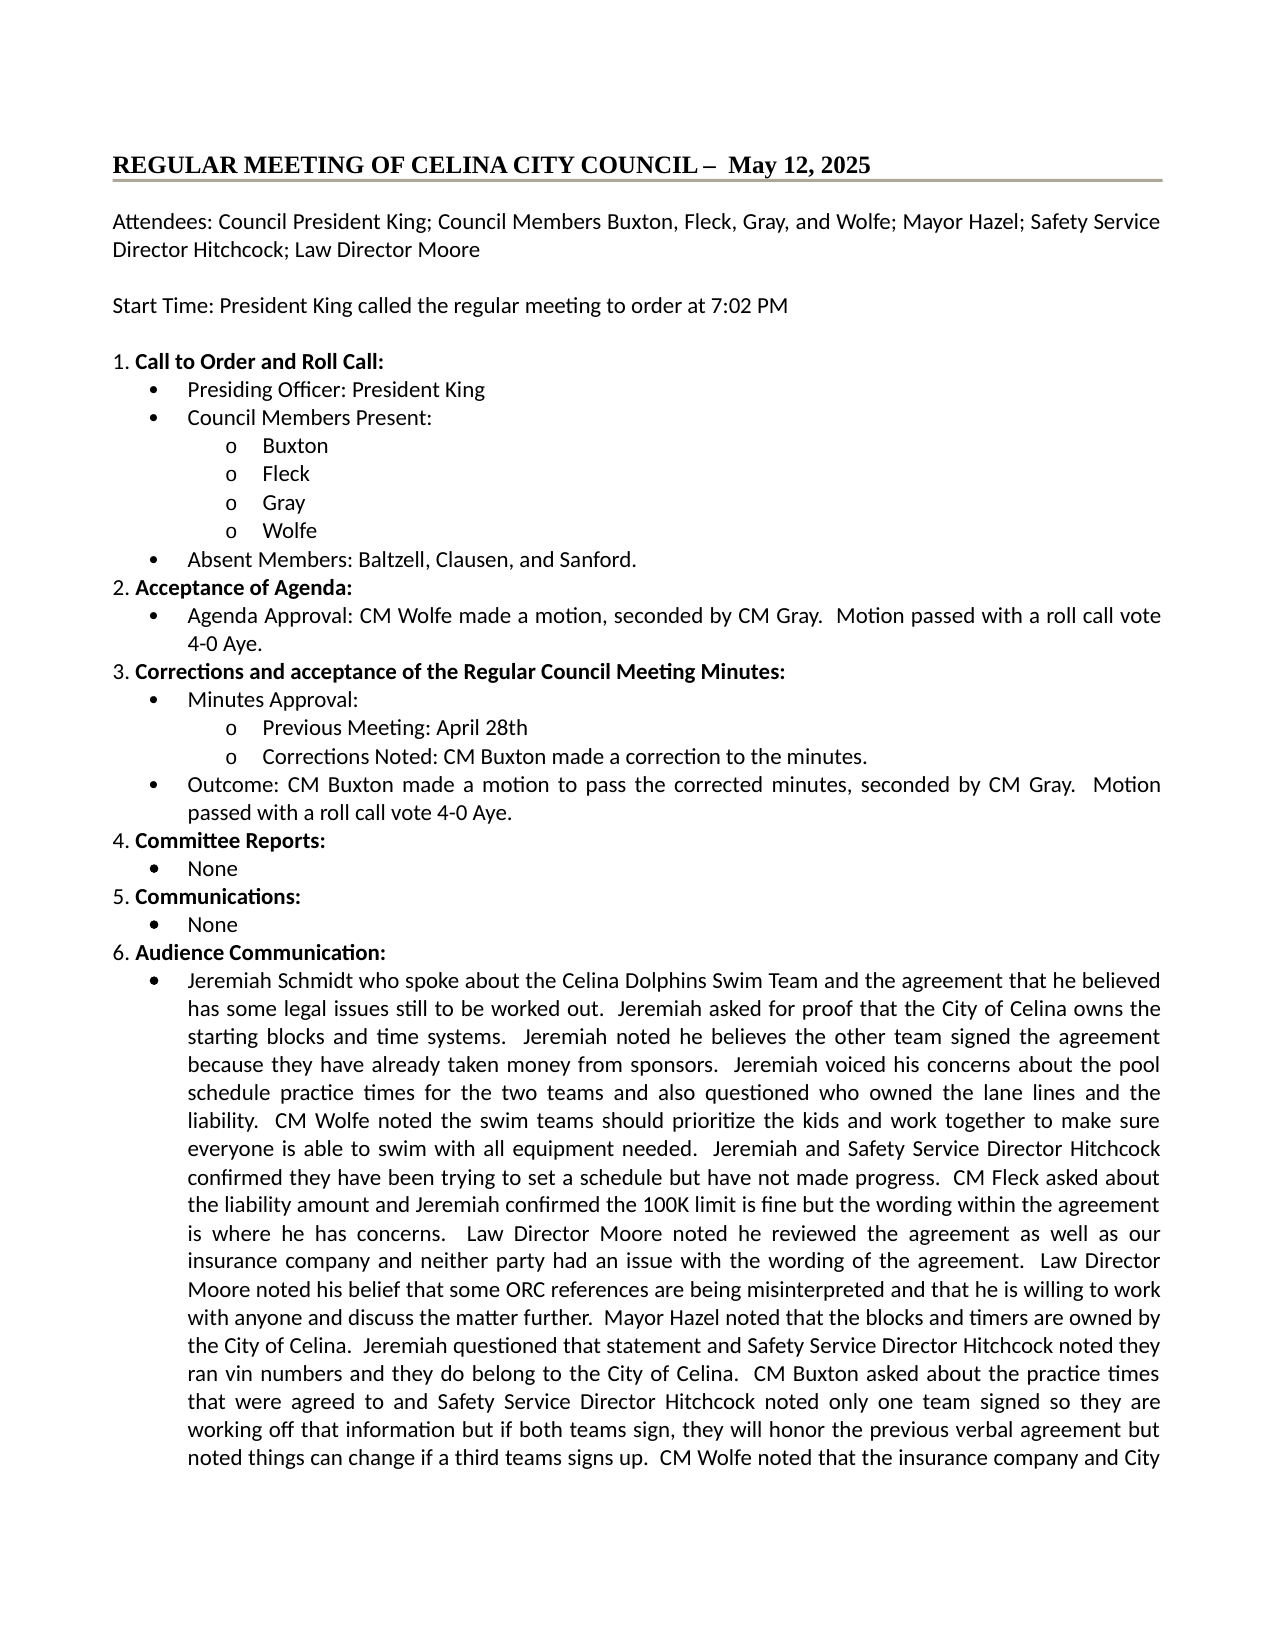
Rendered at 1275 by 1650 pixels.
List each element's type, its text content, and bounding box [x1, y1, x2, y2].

text 6. Audience Communication: [112, 938, 1162, 966]
list Previous Meeting: April 28th [225, 713, 1162, 742]
list Buxton [225, 431, 1162, 459]
text 3. Corrections and acceptance of the Regular Council Meeting Minutes: [112, 657, 1162, 685]
list Outcome: CM Buxton made a motion to pass the corrected minutes, seconded by CM Gray. Motion passed with a roll call vote 4-0 Aye. [150, 770, 1162, 826]
list Gray [225, 488, 1162, 517]
list None [150, 854, 1162, 882]
text 5. Communications: [112, 882, 1162, 910]
list Minutes Approval: [150, 685, 1162, 713]
list Agenda Approval: CM Wolfe made a motion, seconded by CM Gray. Motion passed with a roll call vote 4-0 Aye. [150, 601, 1162, 657]
list Council Members Present: [150, 403, 1162, 431]
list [150, 966, 1162, 1471]
list Absent Members: Baltzell, Clausen, and Sanford. [150, 545, 1162, 573]
text Start Time: President King called the regular meeting to order at 7:02 PM [112, 291, 1162, 319]
list Corrections Noted: CM Buxton made a correction to the minutes. [225, 742, 1162, 770]
list None [150, 910, 1162, 938]
text Attendees: Council President King; Council Members Buxton, Fleck, Gray, and Wolfe; Mayor Hazel; Safety Service Director Hitchcock; Law Director Moore [112, 207, 1162, 263]
text 1. Call to Order and Roll Call: [112, 347, 1162, 375]
text REGULAR MEETING OF CELINA CITY COUNCIL – May 12, 2025 [112, 150, 1162, 178]
list Wolfe [225, 517, 1162, 545]
list Presiding Officer: President King [150, 375, 1162, 403]
text 4. Committee Reports: [112, 826, 1162, 854]
text 2. Acceptance of Agenda: [112, 573, 1162, 601]
list Fleck [225, 459, 1162, 488]
